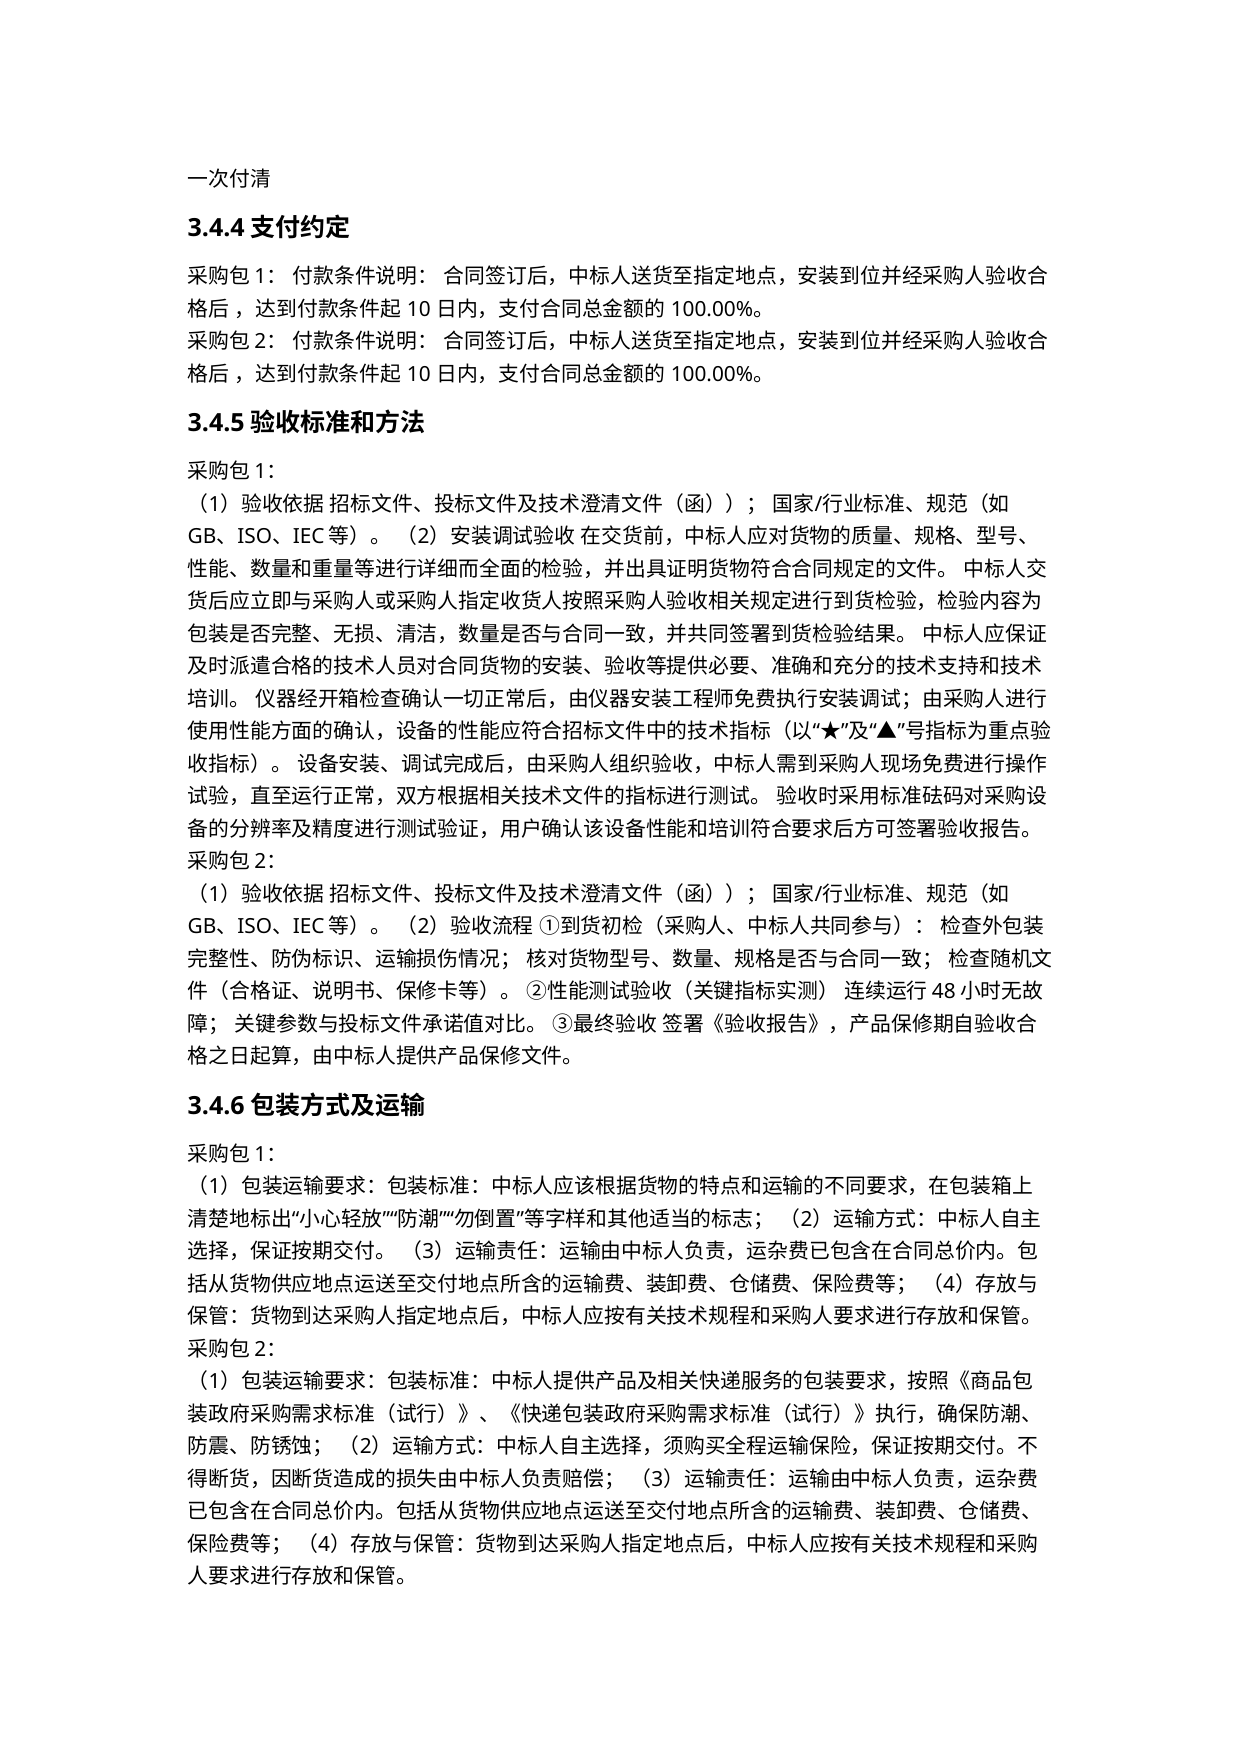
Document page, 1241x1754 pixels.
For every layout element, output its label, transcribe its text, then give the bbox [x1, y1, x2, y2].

text 3.4.5验收标准和方法 [187, 389, 1053, 454]
text 采购包2： [187, 844, 1053, 877]
text （1）验收依据 招标文件、投标文件及技术澄清文件（函））； 国家/行业标准、规范（如GB、ISO、IEC等）。 （2）验收流程 ①到货初检（采购人、中标人共同参与）： 检查外包装完整性、防伪标识、运输损伤情况； 核对货物型号、数量、规格是否与合同一致； 检查随机文件（合格证、说明书、保修卡等）。 ②性能测试验收（关键指标实测） 连续运行48小时无故障； 关键参数与投标文件承诺值对比。 ③最终验收 签署《验收报告》，产品保修期自验收合格之日起算，由中标人提供产品保修文件。 [187, 877, 1053, 1072]
text 采购包1： 付款条件说明： 合同签订后，中标人送货至指定地点，安装到位并经采购人验收合格后 ，达到付款条件起 10 日内，支付合同总金额的 100.00%。 [187, 259, 1053, 324]
text 一次付清 [187, 162, 1053, 194]
text 采购包2： [187, 1332, 1053, 1364]
text 采购包1： [187, 454, 1053, 487]
text 采购包2： 付款条件说明： 合同签订后，中标人送货至指定地点，安装到位并经采购人验收合格后 ，达到付款条件起 10 日内，支付合同总金额的 100.00%。 [187, 324, 1053, 389]
text 3.4.6包装方式及运输 [187, 1072, 1053, 1137]
text （1）验收依据 招标文件、投标文件及技术澄清文件（函））； 国家/行业标准、规范（如GB、ISO、IEC等）。 （2）安装调试验收 在交货前，中标人应对货物的质量、规格、型号、性能、数量和重量等进行详细而全面的检验，并出具证明货物符合合同规定的文件。 中标人交货后应立即与采购人或采购人指定收货人按照采购人验收相关规定进行到货检验，检验内容为包装是否完整、无损、清洁，数量是否与合同一致，并共同签署到货检验结果。 中标人应保证及时派遣合格的技术人员对合同货物的安装、验收等提供必要、准确和充分的技术支持和技术培训。 仪器经开箱检查确认一切正常后，由仪器安装工程师免费执行安装调试；由采购人进行使用性能方面的确认，设备的性能应符合招标文件中的技术指标（以“★”及“▲”号指标为重点验收指标）。 设备安装、调试完成后，由采购人组织验收，中标人需到采购人现场免费进行操作试验，直至运行正常，双方根据相关技术文件的指标进行测试。 验收时采用标准砝码对采购设备的分辨率及精度进行测试验证，用户确认该设备性能和培训符合要求后方可签署验收报告。 [187, 487, 1053, 844]
text 3.4.4支付约定 [187, 194, 1053, 259]
text （1）包装运输要求：包装标准：中标人提供产品及相关快递服务的包装要求，按照《商品包装政府采购需求标准（试行）》、《快递包装政府采购需求标准（试行）》执行，确保防潮、防震、防锈蚀； （2）运输方式：中标人自主选择，须购买全程运输保险，保证按期交付。不得断货，因断货造成的损失由中标人负责赔偿； （3）运输责任：运输由中标人负责，运杂费已包含在合同总价内。包括从货物供应地点运送至交付地点所含的运输费、装卸费、仓储费、保险费等； （4）存放与保管：货物到达采购人指定地点后，中标人应按有关技术规程和采购人要求进行存放和保管。 [187, 1364, 1053, 1592]
text 采购包1： [187, 1137, 1053, 1169]
text （1）包装运输要求：包装标准：中标人应该根据货物的特点和运输的不同要求，在包装箱上清楚地标出“小心轻放”“防潮”“勿倒置”等字样和其他适当的标志； （2）运输方式：中标人自主选择，保证按期交付。 （3）运输责任：运输由中标人负责，运杂费已包含在合同总价内。包括从货物供应地点运送至交付地点所含的运输费、装卸费、仓储费、保险费等； （4）存放与保管：货物到达采购人指定地点后，中标人应按有关技术规程和采购人要求进行存放和保管。 [187, 1169, 1053, 1332]
